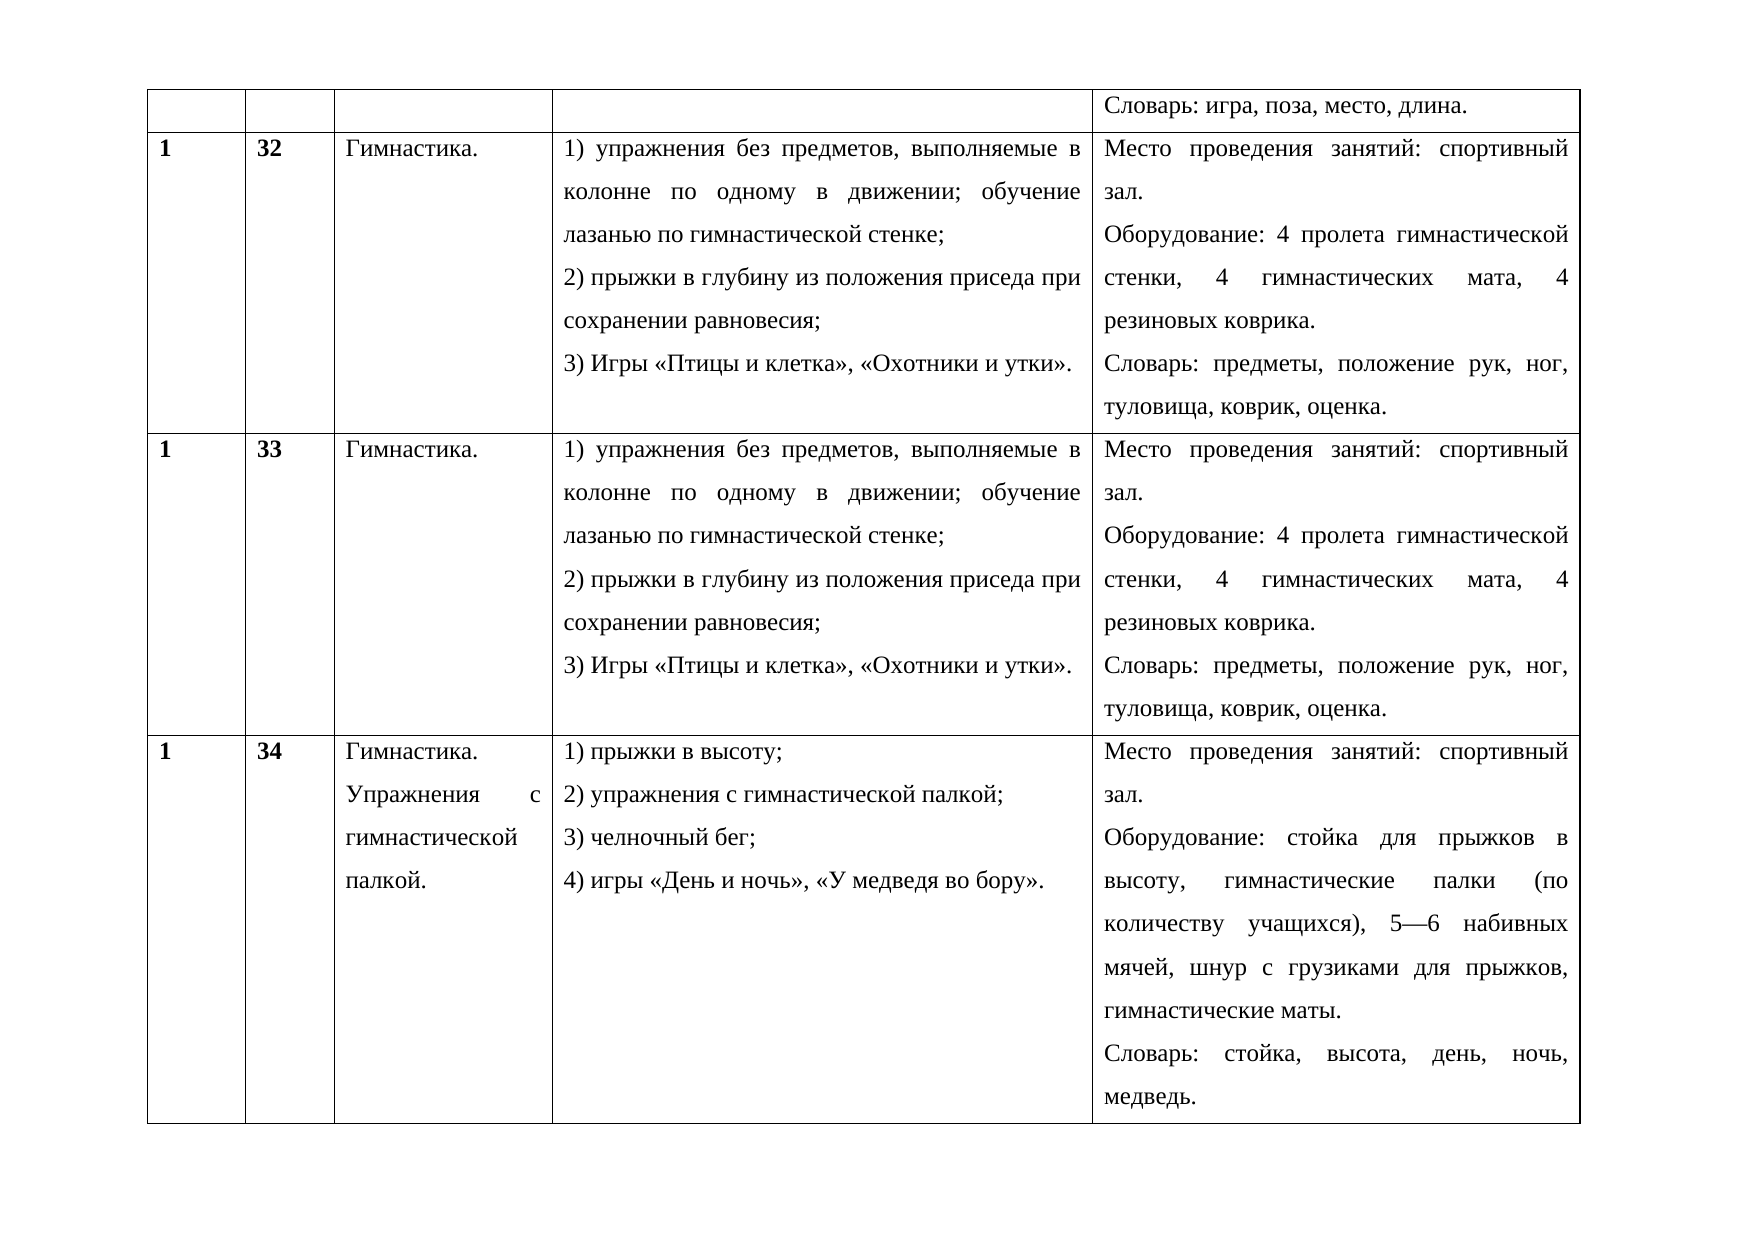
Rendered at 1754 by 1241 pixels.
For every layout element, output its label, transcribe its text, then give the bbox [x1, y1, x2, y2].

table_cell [335, 736, 552, 1123]
table_cell Гимнастика. [335, 133, 552, 433]
table_cell 32 [246, 133, 334, 433]
table_cell Гимнастика. [335, 434, 552, 735]
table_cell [553, 736, 1092, 1123]
table_cell 1 [148, 434, 245, 735]
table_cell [335, 90, 552, 132]
table_cell 1) упражнения без предметов, выполняемые в колонне по одному в движении; обучение лазанью по гимнастической стенке; 2) прыжки в глубину из положения приседа при сохранении равновесия; 3) Игры «Птицы и клетка», «Охотники и утки». [553, 133, 1092, 433]
table_cell Место проведения занятий: спортивный зал. Оборудование: 4 пролета гимнастической стенки, 4 гимнастических мата, 4 резиновых коврика. Словарь: предметы, положение рук, ног, туловища, коврик, оценка. [1093, 133, 1579, 433]
table_cell 33 [246, 434, 334, 735]
table_cell 1 [148, 736, 245, 1123]
table_cell 1 [148, 90, 245, 132]
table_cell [1093, 736, 1579, 1123]
table_cell 1 [148, 133, 245, 433]
table_cell 31 [246, 90, 334, 132]
table_cell 34 [246, 736, 334, 1123]
table_cell 1) упражнения без предметов, выполняемые в колонне по одному в движении; обучение лазанью по гимнастической стенке; 2) прыжки в глубину из положения приседа при сохранении равновесия; 3) Игры «Птицы и клетка», «Охотники и утки». [553, 434, 1092, 735]
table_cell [553, 90, 1092, 132]
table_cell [1093, 90, 1579, 132]
table_cell Место проведения занятий: спортивный зал. Оборудование: 4 пролета гимнастической стенки, 4 гимнастических мата, 4 резиновых коврика. Словарь: предметы, положение рук, ног, туловища, коврик, оценка. [1093, 434, 1579, 735]
